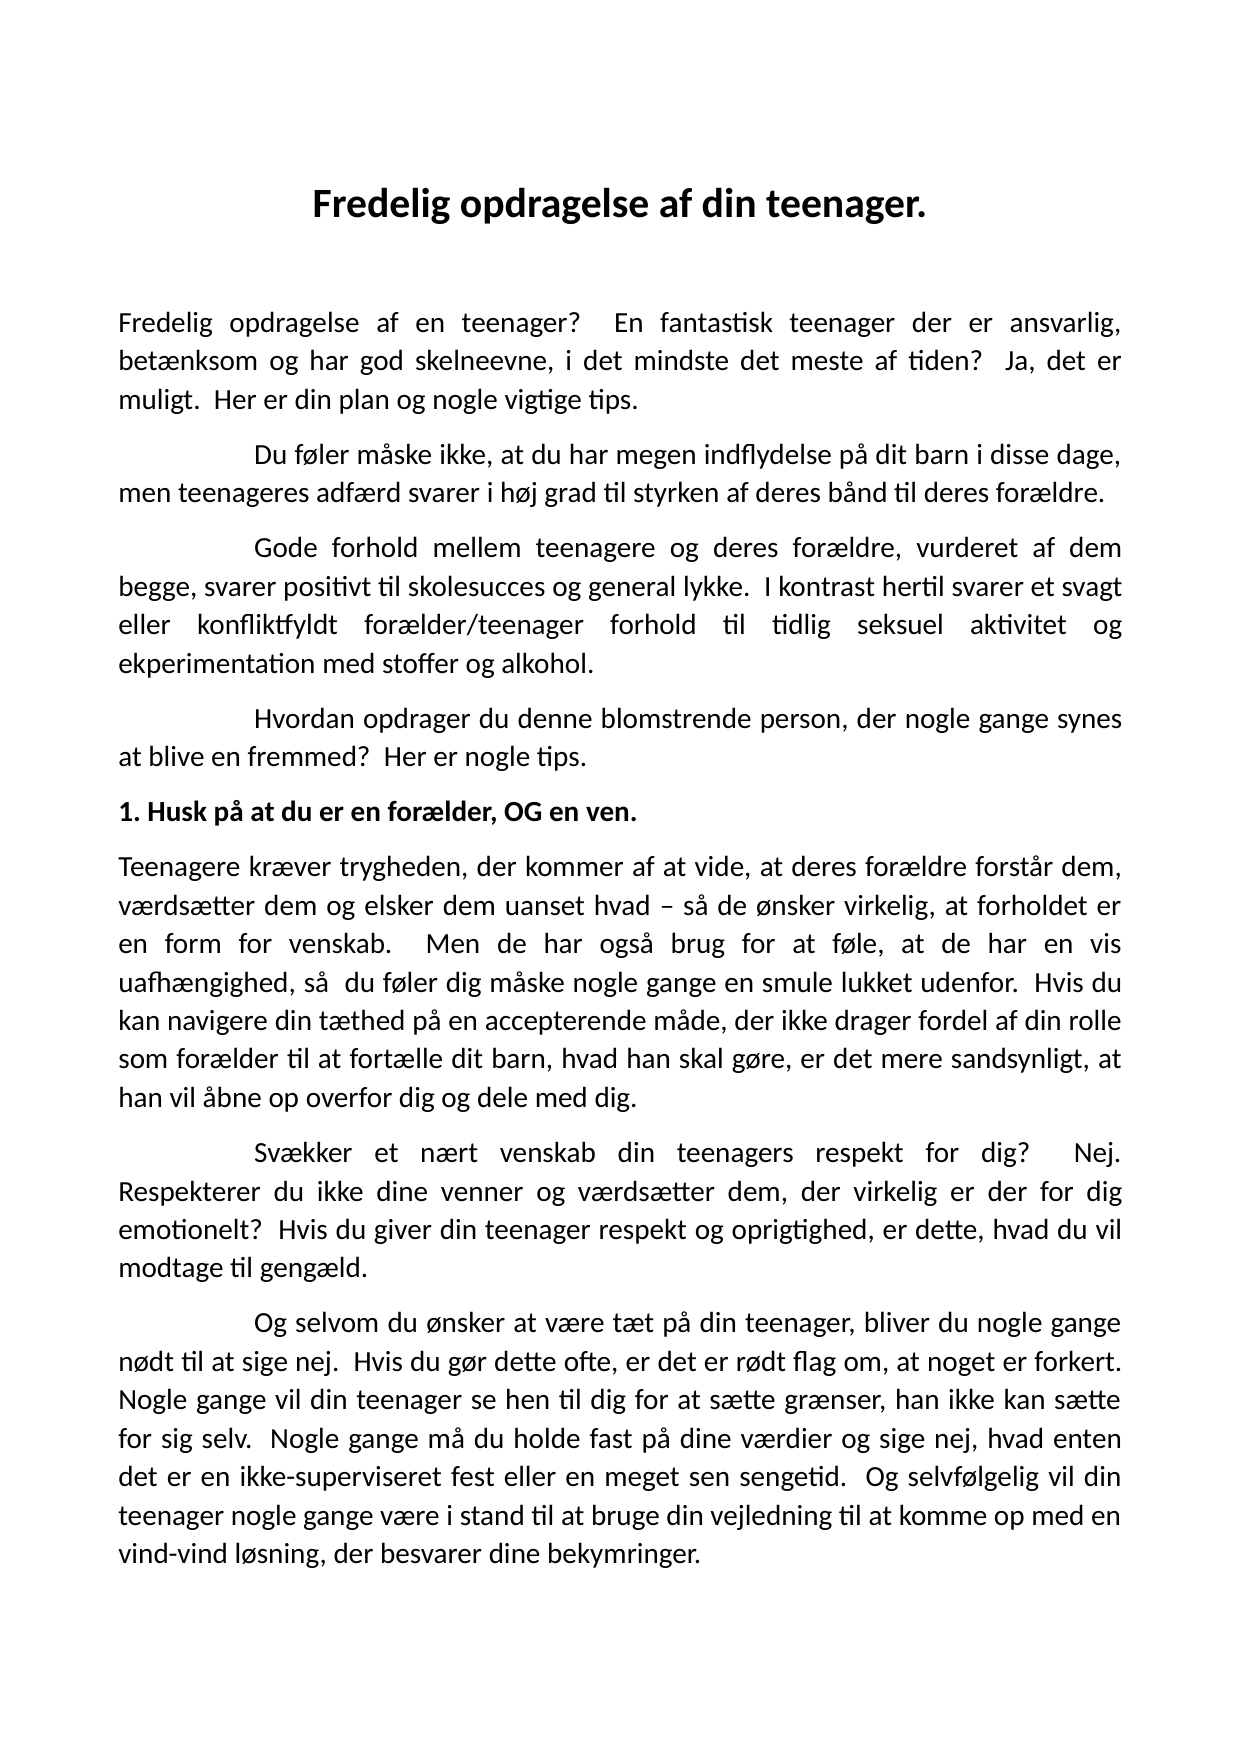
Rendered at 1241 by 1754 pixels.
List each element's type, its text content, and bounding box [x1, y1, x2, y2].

text Gode forhold mellem teenagere og deres forældre, vurderet af dem begge, svarer positivt til skolesucces og general lykke. I kontrast hertil svarer et svagt eller konfliktfyldt forælder/teenager forhold til tidlig seksuel aktivitet og ekperimentation med stoffer og alkohol. [118, 529, 1122, 680]
text Og selvom du ønsker at være tæt på din teenager, bliver du nogle gange nødt til at sige nej. Hvis du gør dette ofte, er det er rødt flag om, at noget er forkert. Nogle gange vil din teenager se hen til dig for at sætte grænser, han ikke kan sætte for sig selv. Nogle gange må du holde fast på dine værdier og sige nej, hvad enten det er en ikke-superviseret fest eller en meget sen sengetid. Og selvfølgelig vil din teenager nogle gange være i stand til at bruge din vejledning til at komme op med en vind-vind løsning, der besvarer dine bekymringer. [118, 1304, 1122, 1571]
text Svækker et nært venskab din teenagers respekt for dig? Nej. Respekterer du ikke dine venner og værdsætter dem, der virkelig er der for dig emotionelt? Hvis du giver din teenager respekt og oprigtighed, er dette, hvad du vil modtage til gengæld. [118, 1134, 1122, 1285]
text Du føler måske ikke, at du har megen indflydelse på dit barn i disse dage, men teenageres adfærd svarer i høj grad til styrken af deres bånd til deres forældre. [118, 436, 1122, 510]
text Hvordan opdrager du denne blomstrende person, der nogle gange synes at blive en fremmed? Her er nogle tips. [118, 700, 1122, 774]
text Fredelig opdragelse af din teenager. [118, 177, 1122, 228]
text 1. Husk på at du er en forælder, OG en ven. [118, 793, 1122, 829]
text Teenagere kræver trygheden, der kommer af at vide, at deres forældre forstår dem, værdsætter dem og elsker dem uanset hvad – så de ønsker virkelig, at forholdet er en form for venskab. Men de har også brug for at føle, at de har en vis uafhængighed, så du føler dig måske nogle gange en smule lukket udenfor. Hvis du kan navigere din tæthed på en accepterende måde, der ikke drager fordel af din rolle som forælder til at fortælle dit barn, hvad han skal gøre, er det mere sandsynligt, at han vil åbne op overfor dig og dele med dig. [118, 848, 1122, 1115]
text Fredelig opdragelse af en teenager? En fantastisk teenager der er ansvarlig, betænksom og har god skelneevne, i det mindste det meste af tiden? Ja, det er muligt. Her er din plan og nogle vigtige tips. [118, 304, 1122, 416]
